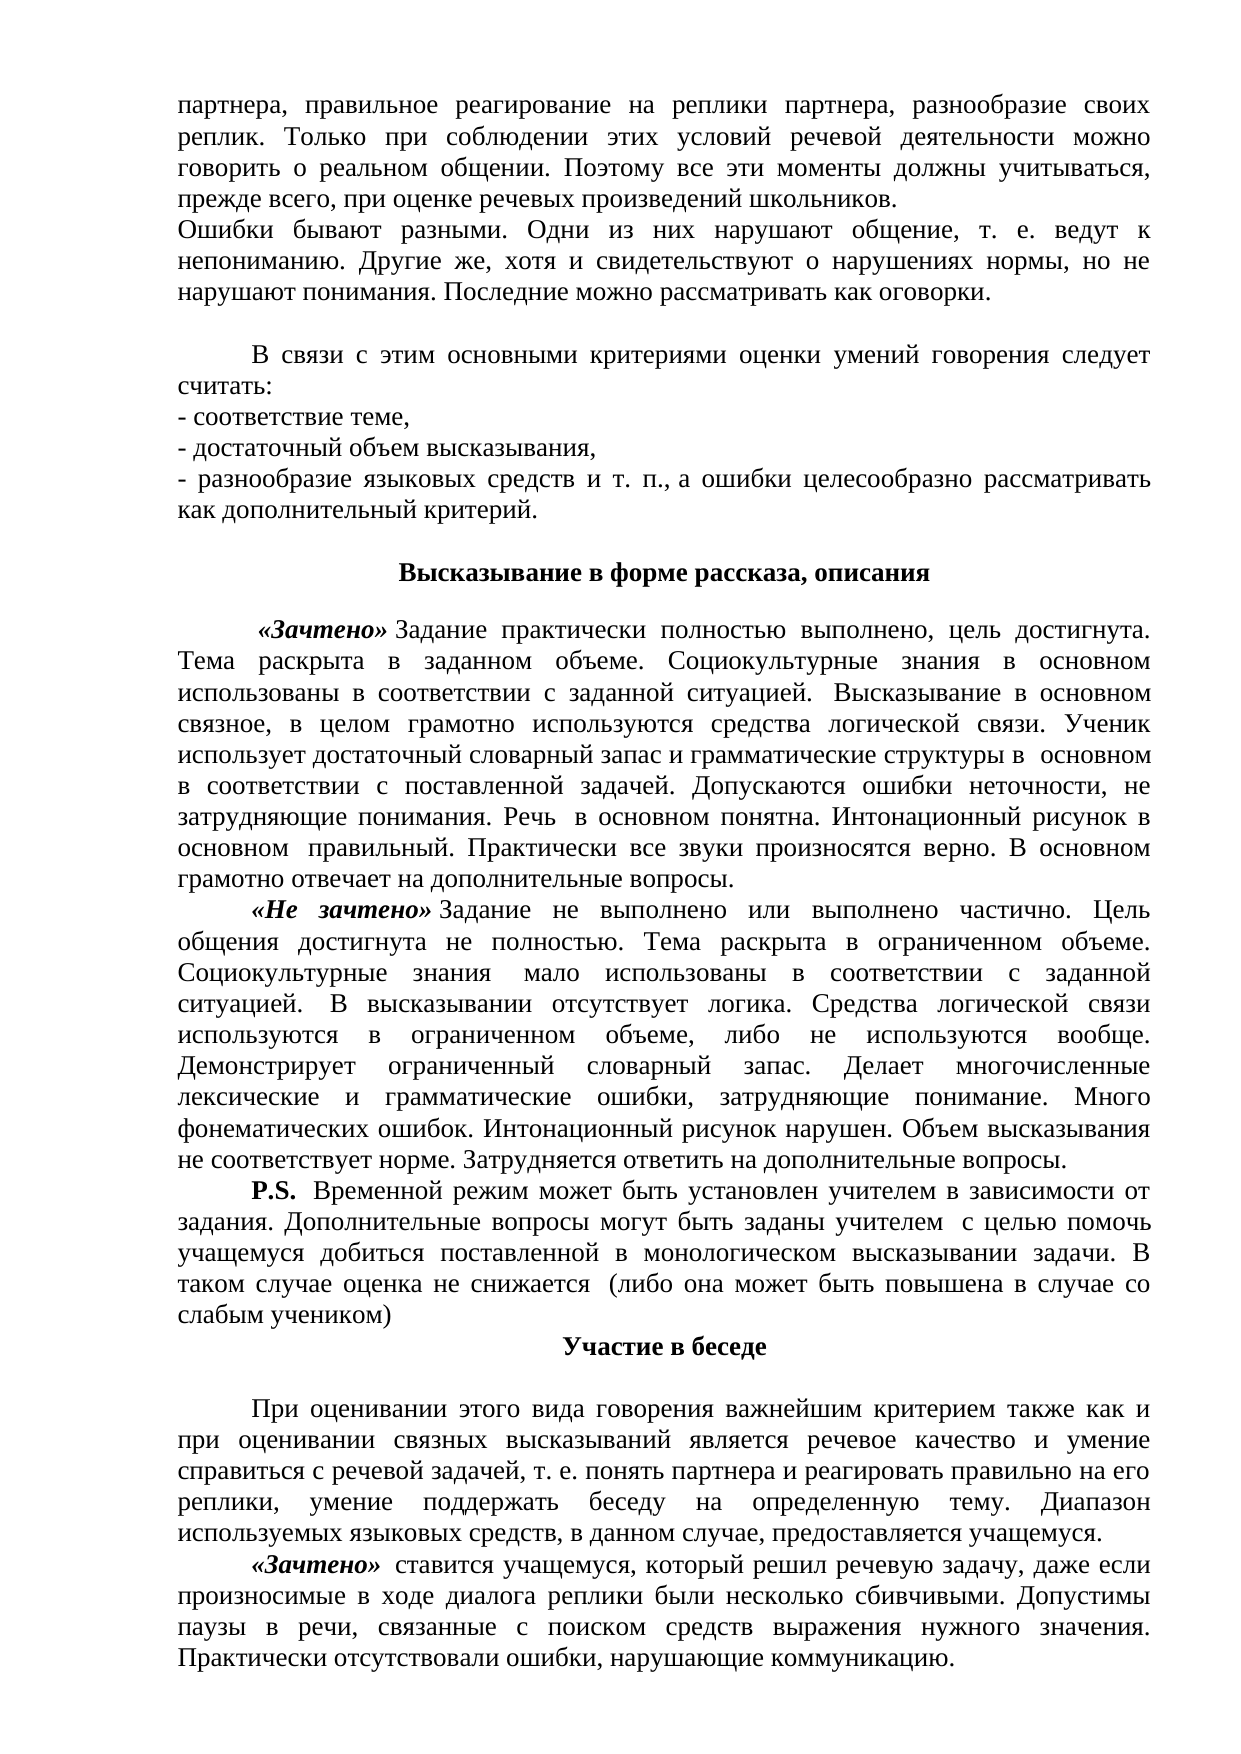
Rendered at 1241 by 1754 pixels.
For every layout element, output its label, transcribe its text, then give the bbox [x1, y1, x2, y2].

text - достаточный объем высказывания, [177, 431, 1152, 462]
text В связи с этим основными критериями оценки умений говорения следует считать: [177, 338, 1152, 400]
text «Зачтено» ставится учащемуся, который решил речевую задачу, даже если произносимые в ходе диалога реплики были несколько сбивчивыми. Допустимы паузы в речи, связанные с поиском средств выражения нужного значения. Практически отсутствовали ошибки, нарушающие коммуникацию. [177, 1548, 1152, 1672]
text Ошибки бывают разными. Одни из них нарушают общение, т. е. ведут к непониманию. Другие же, хотя и свидетельствуют о нарушениях нормы, но не нарушают понимания. Последние можно рассматривать как оговорки. [177, 213, 1152, 307]
text - разнообразие языковых средств и т. п., а ошибки целесообразно рассматривать как дополнительный критерий. [177, 462, 1152, 525]
text Участие в беседе [177, 1330, 1152, 1361]
text «Зачтено» Задание практически полностью выполнено, цель достигнута. Тема раскрыта в заданном объеме. Социокультурные знания в основном использованы в соответствии с заданной ситуацией. Высказывание в основном связное, в целом грамотно используются средства логической связи. Ученик использует достаточный словарный запас и грамматические структуры в основном в соответствии с поставленной задачей. Допускаются ошибки неточности, не затрудняющие понимания. Речь в основном понятна. Интонационный рисунок в основном правильный. Практически все звуки произносятся верно. В основном грамотно отвечает на дополнительные вопросы. [177, 613, 1152, 894]
text - соответствие теме, [177, 400, 1152, 431]
text «Не зачтено» Задание не выполнено или выполнено частично. Цель общения достигнута не полностью. Тема раскрыта в ограниченном объеме. Социокультурные знания мало использованы в соответствии с заданной ситуацией. В высказывании отсутствует логика. Средства логической связи используются в ограниченном объеме, либо не используются вообще. Демонстрирует ограниченный словарный запас. Делает многочисленные лексические и грамматические ошибки, затрудняющие понимание. Много фонематических ошибок. Интонационный рисунок нарушен. Объем высказывания не соответствует норме. Затрудняется ответить на дополнительные вопросы. [177, 894, 1152, 1174]
text При оценивании этого вида говорения важнейшим критерием также как и при оценивании связных высказываний является речевое качество и умение справиться с речевой задачей, т. е. понять партнера и реагировать правильно на его реплики, умение поддержать беседу на определенную тему. Диапазон используемых языковых средств, в данном случае, предоставляется учащемуся. [177, 1392, 1152, 1548]
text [177, 89, 1152, 213]
text Высказывание в форме рассказа, описания [177, 556, 1152, 587]
text P.S. Временной режим может быть установлен учителем в зависимости от задания. Дополнительные вопросы могут быть заданы учителем с целью помочь учащемуся добиться поставленной в монологическом высказывании задачи. В таком случае оценка не снижается (либо она может быть повышена в случае со слабым учеником) [177, 1174, 1152, 1330]
